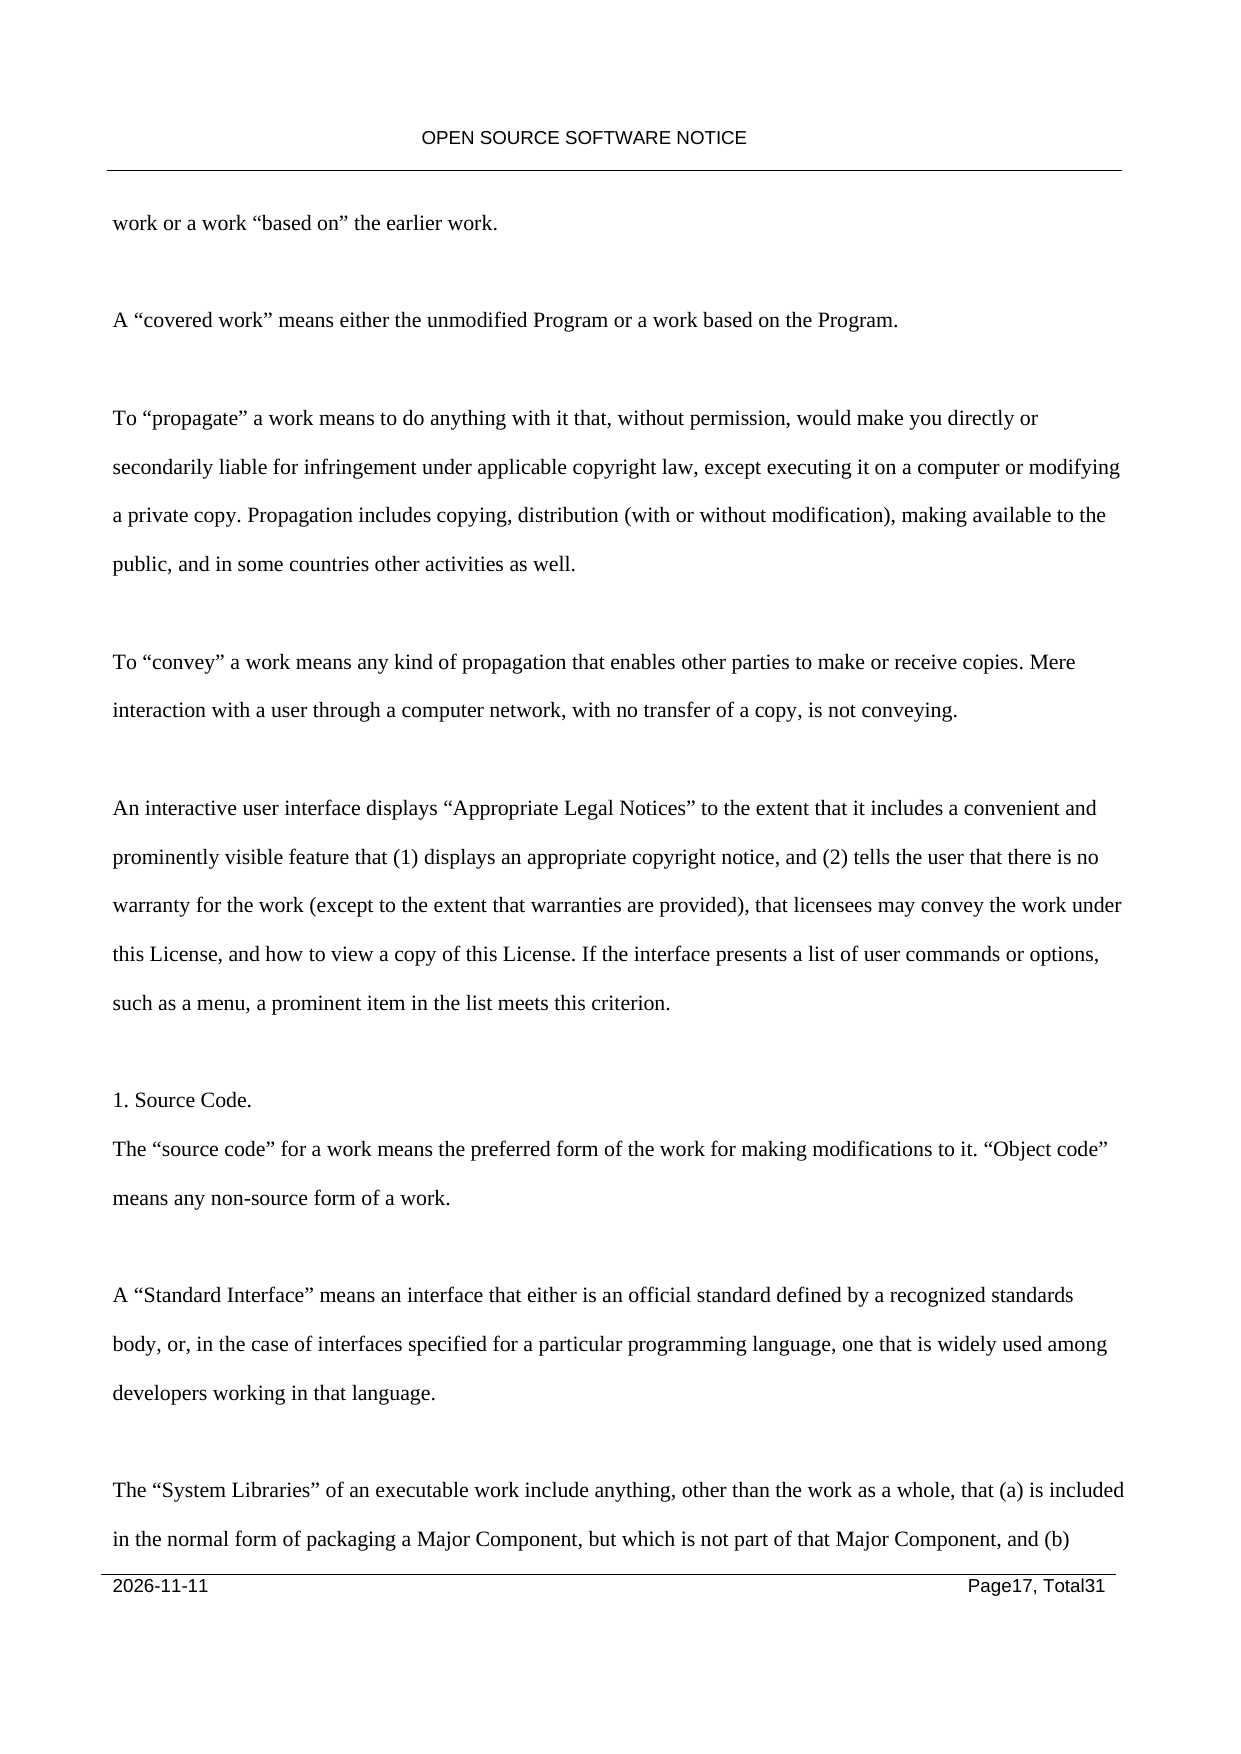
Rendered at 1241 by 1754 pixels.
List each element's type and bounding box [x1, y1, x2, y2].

text [112, 206, 1128, 1555]
